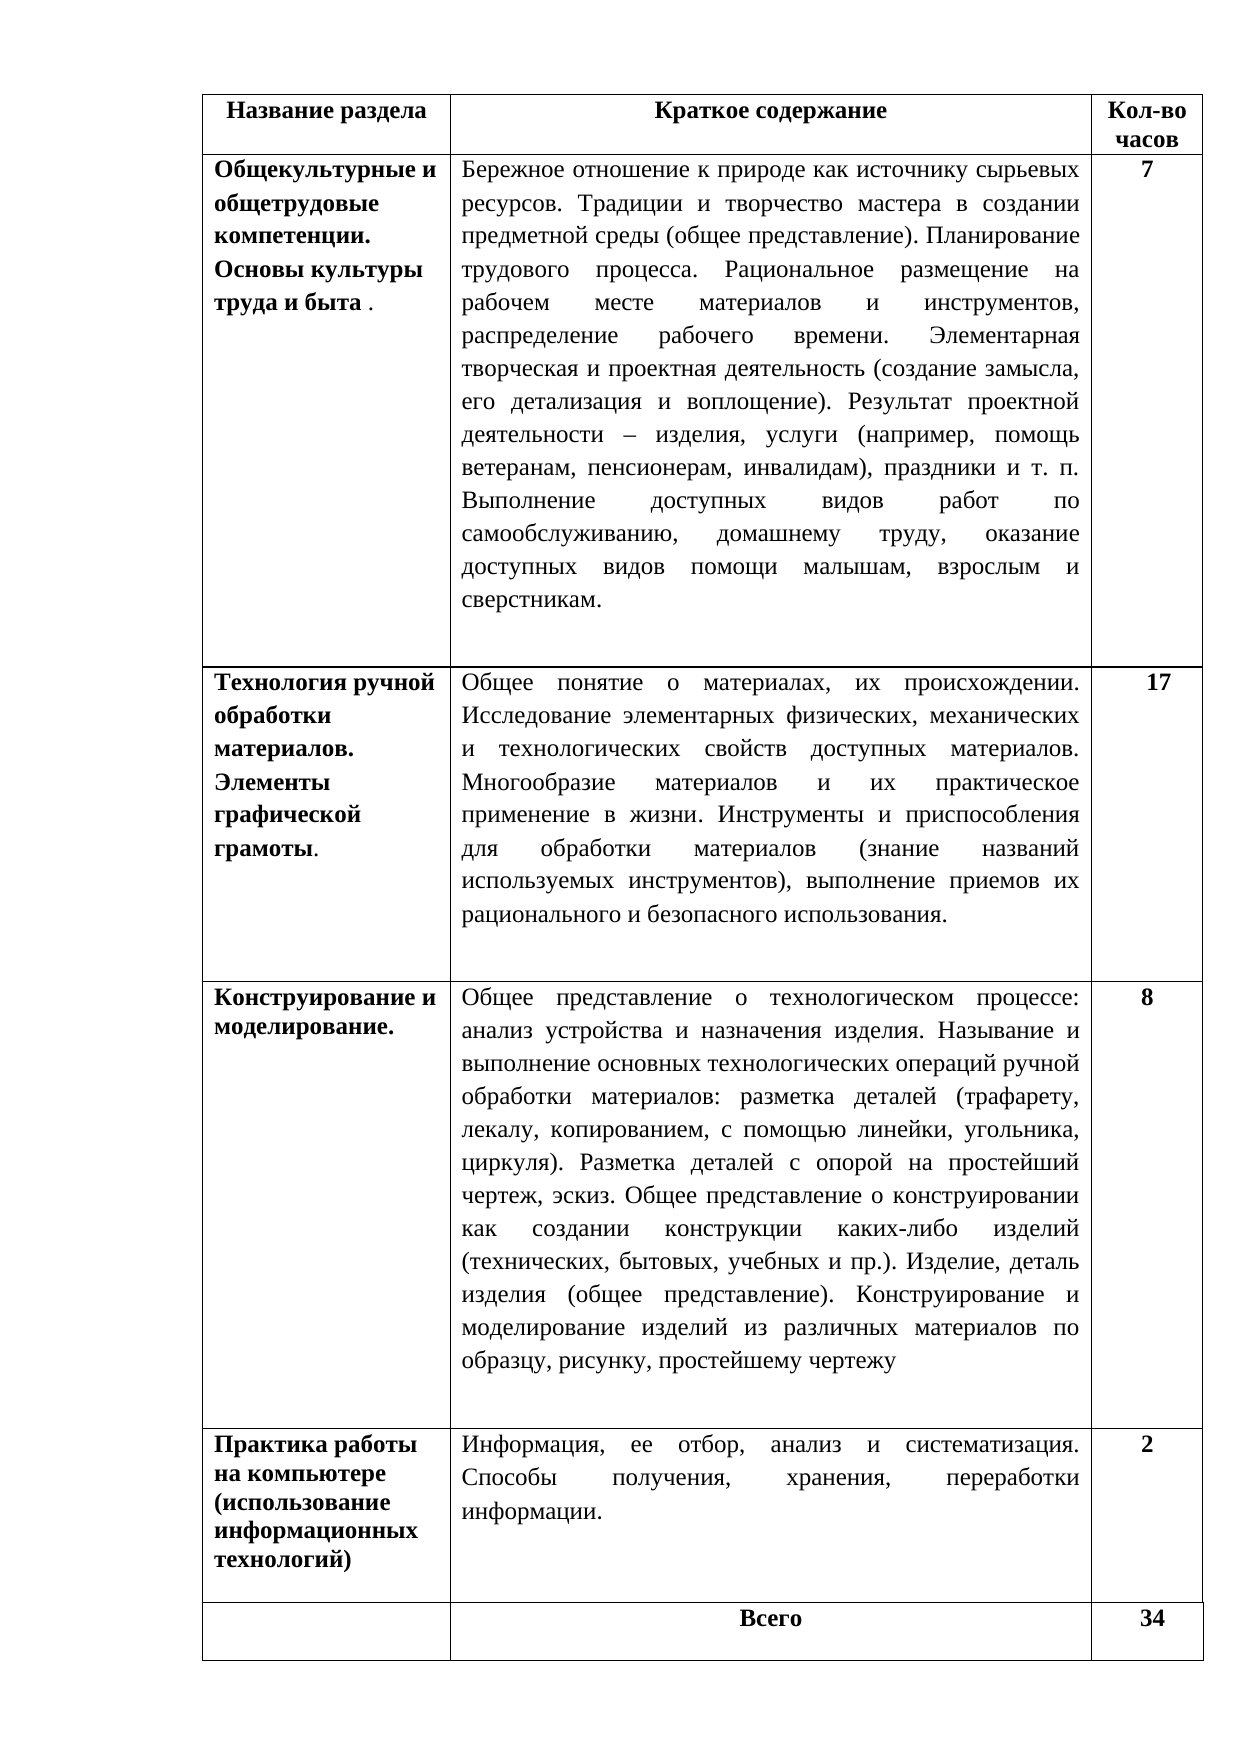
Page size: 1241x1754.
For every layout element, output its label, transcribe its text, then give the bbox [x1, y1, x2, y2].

table_cell Информация, ее отбор, анализ и систематизация. Способы получения, хранения, переработки информации. [451, 1429, 1091, 1602]
table_cell 34 [1092, 1603, 1203, 1660]
table_header Краткое содержание [451, 95, 1091, 153]
table_cell Общее понятие о материалах, их происхождении. Исследование элементарных физических, механических и технологических свойств доступных материалов. Многообразие материалов и их практическое применение в жизни. Инструменты и приспособления для обработки материалов (знание названий используемых инструментов), выполнение приемов их рационального и безопасного использования. [451, 668, 1091, 981]
table_cell Общее представление о технологическом процессе: анализ устройства и назначения изделия. Называние и выполнение основных технологических операций ручной обработки материалов: разметка деталей (трафарету, лекалу, копированием, с помощью линейки, угольника, циркуля). Разметка деталей с опорой на простейший чертеж, эскиз. Общее представление о конструировании как создании конструкции каких-либо изделий (технических, бытовых, учебных и пр.). Изделие, деталь изделия (общее представление). Конструирование и моделирование изделий из различных материалов по образцу, рисунку, простейшему чертежу [451, 982, 1091, 1428]
table_cell Технология ручной обработки материалов. Элементы графической грамоты. [203, 668, 450, 981]
table_header Кол-во часов [1092, 95, 1202, 153]
table_cell [203, 1603, 450, 1660]
table_cell Общекультурные и общетрудовые компетенции. Основы культуры труда и быта . [203, 155, 450, 666]
table_cell Бережное отношение к природе как источнику сырьевых ресурсов. Традиции и творчество мастера в создании предметной среды (общее представление). Планирование трудового процесса. Рациональное размещение на рабочем месте материалов и инструментов, распределение рабочего времени. Элементарная творческая и проектная деятельность (создание замысла, его детализация и воплощение). Результат проектной деятельности – изделия, услуги (например, помощь ветеранам, пенсионерам, инвалидам), праздники и т. п. Выполнение доступных видов работ по самообслуживанию, домашнему труду, оказание доступных видов помощи малышам, взрослым и сверстникам. [451, 155, 1091, 666]
table_cell Всего [451, 1603, 1091, 1660]
table_cell 17 [1092, 668, 1202, 981]
table_cell 8 [1092, 982, 1202, 1428]
table_header Название раздела [203, 95, 450, 153]
table_cell 7 [1092, 155, 1202, 666]
table_cell Конструирование и моделирование. [203, 982, 450, 1428]
table_cell Практика работы на компьютере (использование информационных технологий) [203, 1429, 450, 1602]
table_cell 2 [1092, 1429, 1202, 1602]
